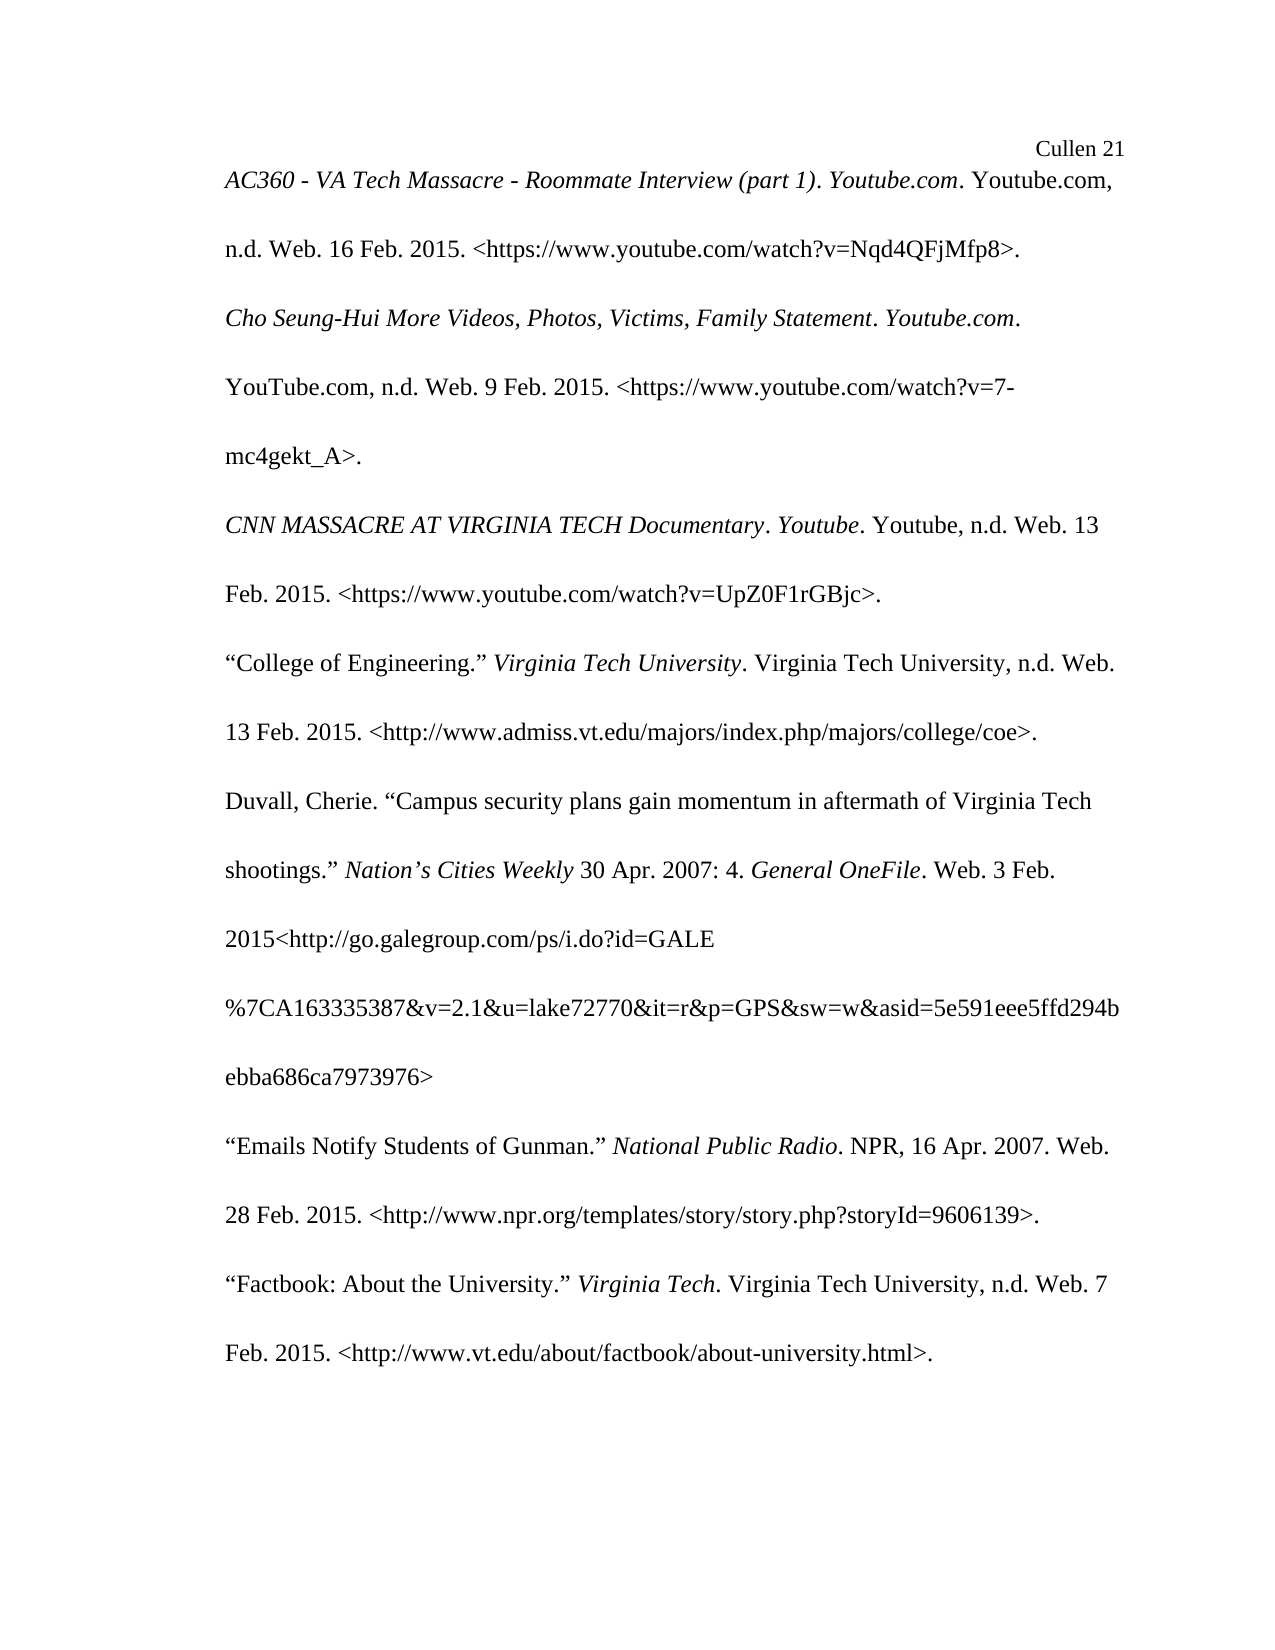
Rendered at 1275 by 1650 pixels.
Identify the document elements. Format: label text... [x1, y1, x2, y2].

text AC360 - VA Tech Massacre - Roommate Interview (part 1). Youtube.com. Youtube.com, n.d. Web. 16 Feb. 2015. <https://www.youtube.com/watch?v=Nqd4QFjMfp8>. [225, 166, 1125, 263]
text Cho Seung-Hui More Videos, Photos, Victims, Family Statement. Youtube.com. YouTube.com, n.d. Web. 9 Feb. 2015. <https://www.youtube.com/watch?v=7-mc4gekt_A>. [225, 303, 1125, 470]
text CNN MASSACRE AT VIRGINIA TECH Documentary. Youtube. Youtube, n.d. Web. 13 Feb. 2015. <https://www.youtube.com/watch?v=UpZ0F1rGBjc>. [225, 510, 1125, 608]
text “Factbook: About the University.” Virginia Tech. Virginia Tech University, n.d. Web. 7 Feb. 2015. <http://www.vt.edu/about/factbook/about-university.html>. [225, 1269, 1125, 1367]
text Duvall, Cherie. “Campus security plans gain momentum in aftermath of Virginia Tech shootings.” Nation’s Cities Weekly 30 Apr. 2007: 4. General OneFile. Web. 3 Feb. 2015<http://go.galegroup.com/ps/i.do?id=GALE%7CA163335387&v=2.1&u=lake72770&it=r&p=GPS&sw=w&asid=5e591eee5ffd294bebba686ca7973976> [225, 786, 1125, 1091]
text “College of Engineering.” Virginia Tech University. Virginia Tech University, n.d. Web. 13 Feb. 2015. <http://www.admiss.vt.edu/majors/index.php/majors/college/coe>. [225, 648, 1125, 746]
text “Emails Notify Students of Gunman.” National Public Radio. NPR, 16 Apr. 2007. Web. 28 Feb. 2015. <http://www.npr.org/templates/story/story.php?storyId=9606139>. [225, 1131, 1125, 1229]
